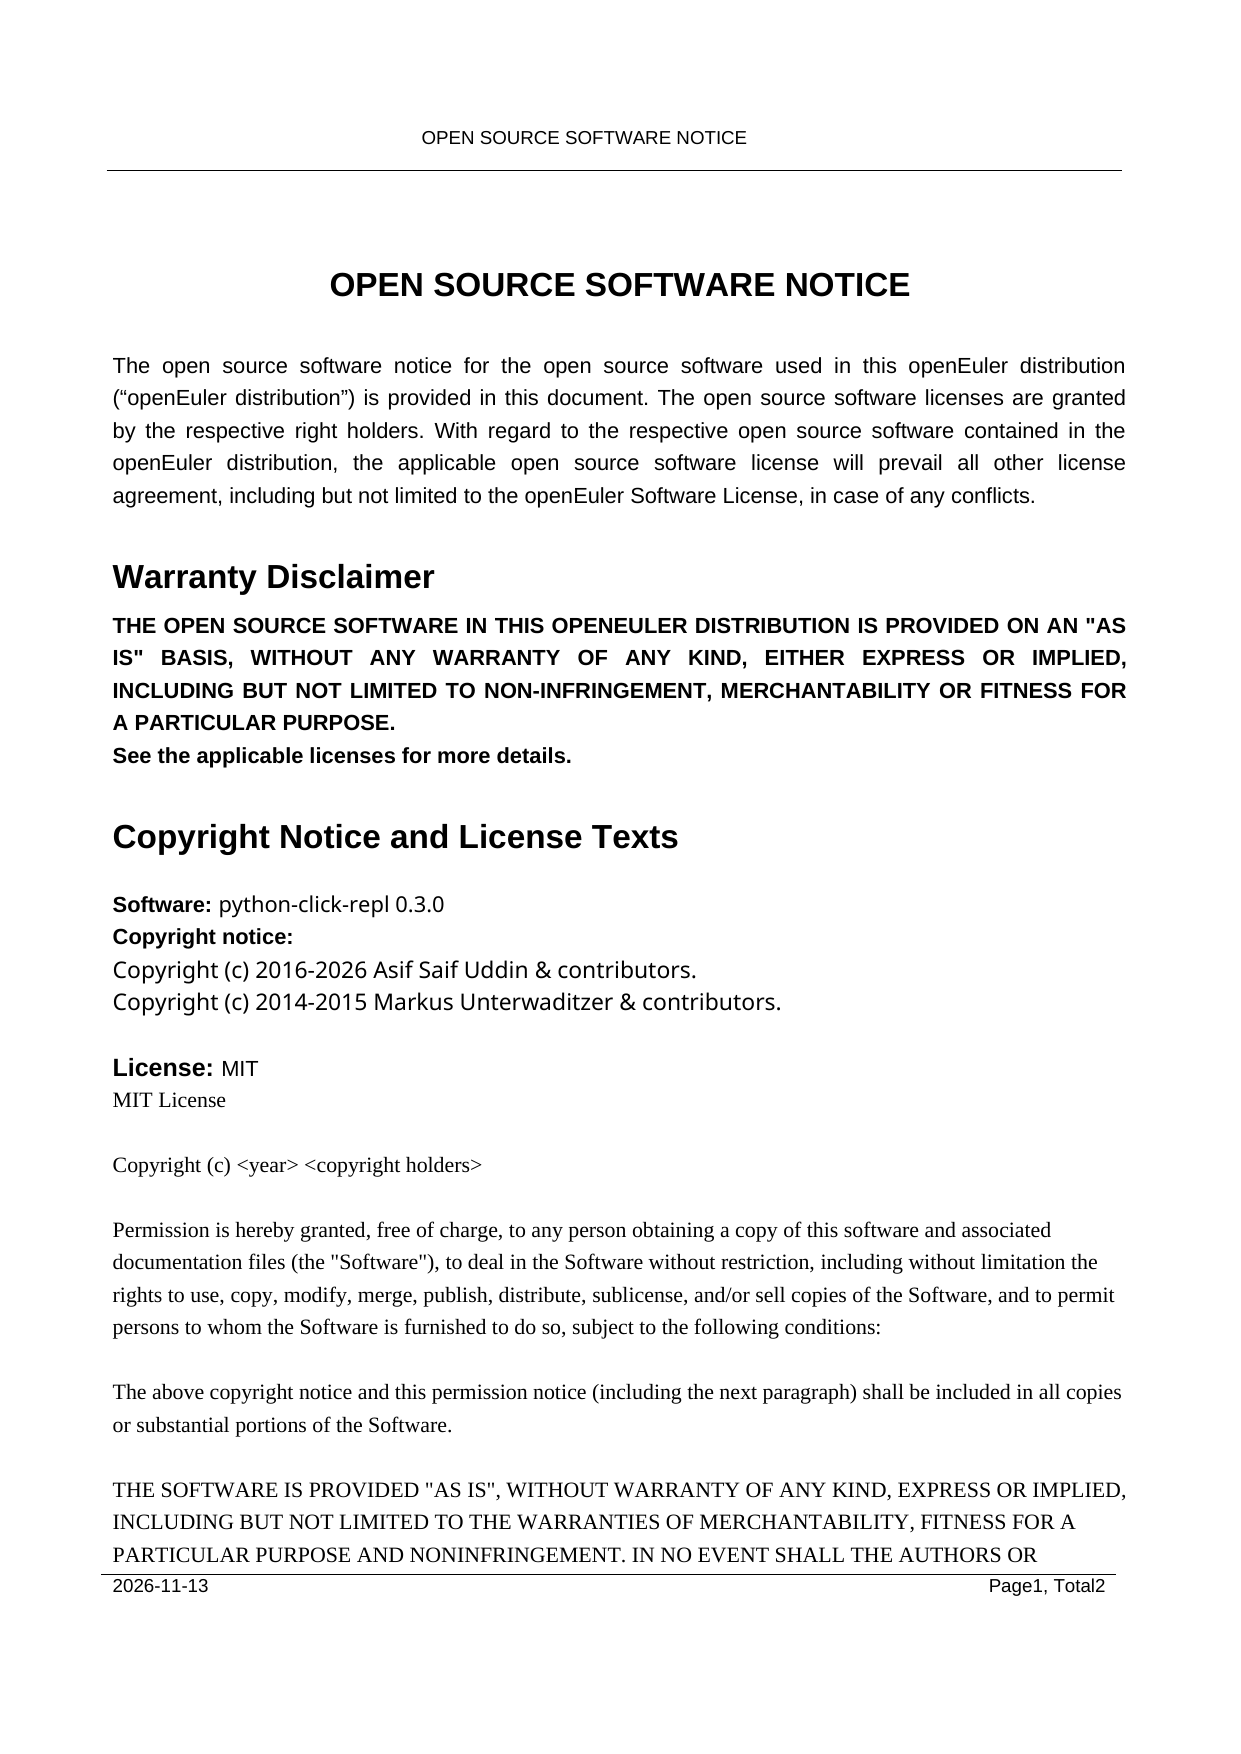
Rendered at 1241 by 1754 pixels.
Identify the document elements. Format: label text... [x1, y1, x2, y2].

text Software: python-click-repl 0.3.0 [112, 888, 1128, 921]
text Copyright (c) 2016-2026 Asif Saif Uddin & contributors. Copyright (c) 2014-2015 Markus Unterwaditzer & contributors. [112, 953, 1128, 1051]
text License: MIT [112, 1051, 1128, 1083]
text Copyright notice: [112, 921, 1128, 953]
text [112, 1083, 1128, 1571]
text Warranty Disclaimer [112, 544, 1128, 609]
text The open source software notice for the open source software used in this openEuler distribution (“openEuler distribution”) is provided in this document. The open source software licenses are granted by the respective right holders. With regard to the respective open source software contained in the openEuler distribution, the applicable open source software license will prevail all other license agreement, including but not limited to the openEuler Software License, in case of any conflicts. [112, 349, 1128, 511]
text OPEN SOURCE SOFTWARE NOTICE [112, 251, 1128, 316]
text Copyright Notice and License Texts [112, 804, 1128, 869]
text THE OPEN SOURCE SOFTWARE IN THIS OPENEULER DISTRIBUTION IS PROVIDED ON AN "AS IS" BASIS, WITHOUT ANY WARRANTY OF ANY KIND, EITHER EXPRESS OR IMPLIED, INCLUDING BUT NOT LIMITED TO NON-INFRINGEMENT, MERCHANTABILITY OR FITNESS FOR A PARTICULAR PURPOSE. See the applicable licenses for more details. [112, 609, 1128, 771]
